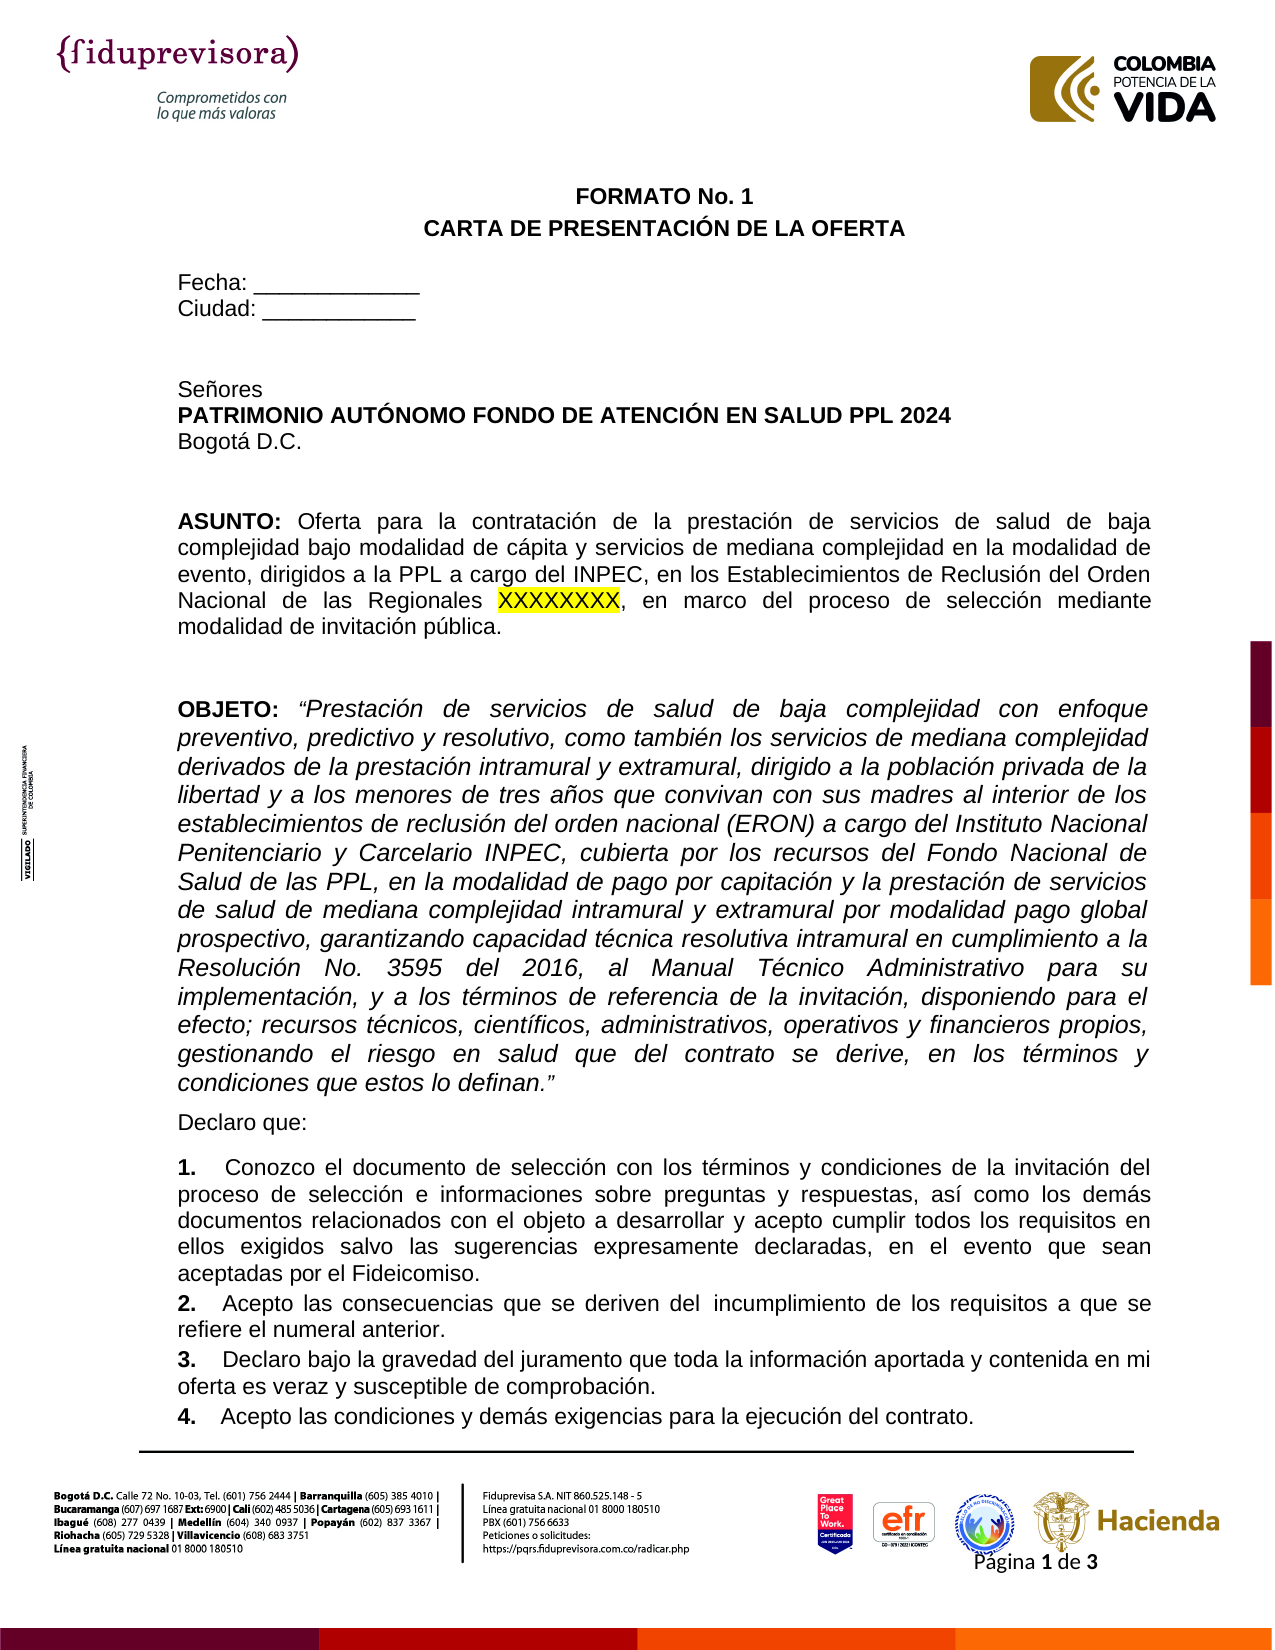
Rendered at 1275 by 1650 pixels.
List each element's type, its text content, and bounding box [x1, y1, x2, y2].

text Bogotá D.C. [177, 428, 1152, 455]
list Acepto las consecuencias que se deriven del incumplimiento de los requisitos a que se refiere el numeral anterior. [177, 1290, 1152, 1342]
text Ciudad: ____________ [177, 295, 1152, 322]
text Señores [177, 376, 1152, 402]
picture [0, 0, 1272, 1650]
list Acepto las condiciones y demás exigencias para la ejecución del contrato. [177, 1403, 1152, 1429]
list Declaro bajo la gravedad del juramento que toda la información aportada y contenida en mi oferta es veraz y susceptible de comprobación. [177, 1346, 1152, 1399]
text Declaro que: [177, 1109, 1152, 1136]
list Conozco el documento de selección con los términos y condiciones de la invitación del proceso de selección e informaciones sobre preguntas y respuestas, así como los demás documentos relacionados con el objeto a desarrollar y acepto cumplir todos los requisitos en ellos exigidos salvo las sugerencias expresamente declaradas, en el evento que sean aceptadas por el Fideicomiso. [177, 1154, 1152, 1286]
text ASUNTO: Oferta para la contratación de la prestación de servicios de salud de baja complejidad bajo modalidad de cápita y servicios de mediana complejidad en la modalidad de evento, dirigidos a la PPL a cargo del INPEC, en los Establecimientos de Reclusión del Orden Nacional de las Regionales XXXXXXXX, en marco del proceso de selección mediante modalidad de invitación pública. [177, 508, 1152, 639]
text FORMATO No. 1 [177, 183, 1152, 209]
text CARTA DE PRESENTACIÓN DE LA OFERTA [177, 215, 1152, 242]
text PATRIMONIO AUTÓNOMO FONDO DE ATENCIÓN EN SALUD PPL 2024 [177, 402, 1152, 428]
text OBJETO: “Prestación de servicios de salud de baja complejidad con enfoque preventivo, predictivo y resolutivo, como también los servicios de mediana complejidad derivados de la prestación intramural y extramural, dirigido a la población privada de la libertad y a los menores de tres años que convivan con sus madres al interior de los establecimientos de reclusión del orden nacional (ERON) a cargo del Instituto Nacional Penitenciario y Carcelario INPEC, cubierta por los recursos del Fondo Nacional de Salud de las PPL, en la modalidad de pago por capitación y la prestación de servicios de salud de mediana complejidad intramural y extramural por modalidad pago global prospectivo, garantizando capacidad técnica resolutiva intramural en cumplimiento a la Resolución No. 3595 del 2016, al Manual Técnico Administrativo para su implementación, y a los términos de referencia de la invitación, disponiendo para el efecto; recursos técnicos, científicos, administrativos, operativos y financieros propios, gestionando el riesgo en salud que del contrato se derive, en los términos y condiciones que estos lo definan.” [177, 694, 1152, 1097]
text Fecha: _____________ [177, 269, 1152, 295]
